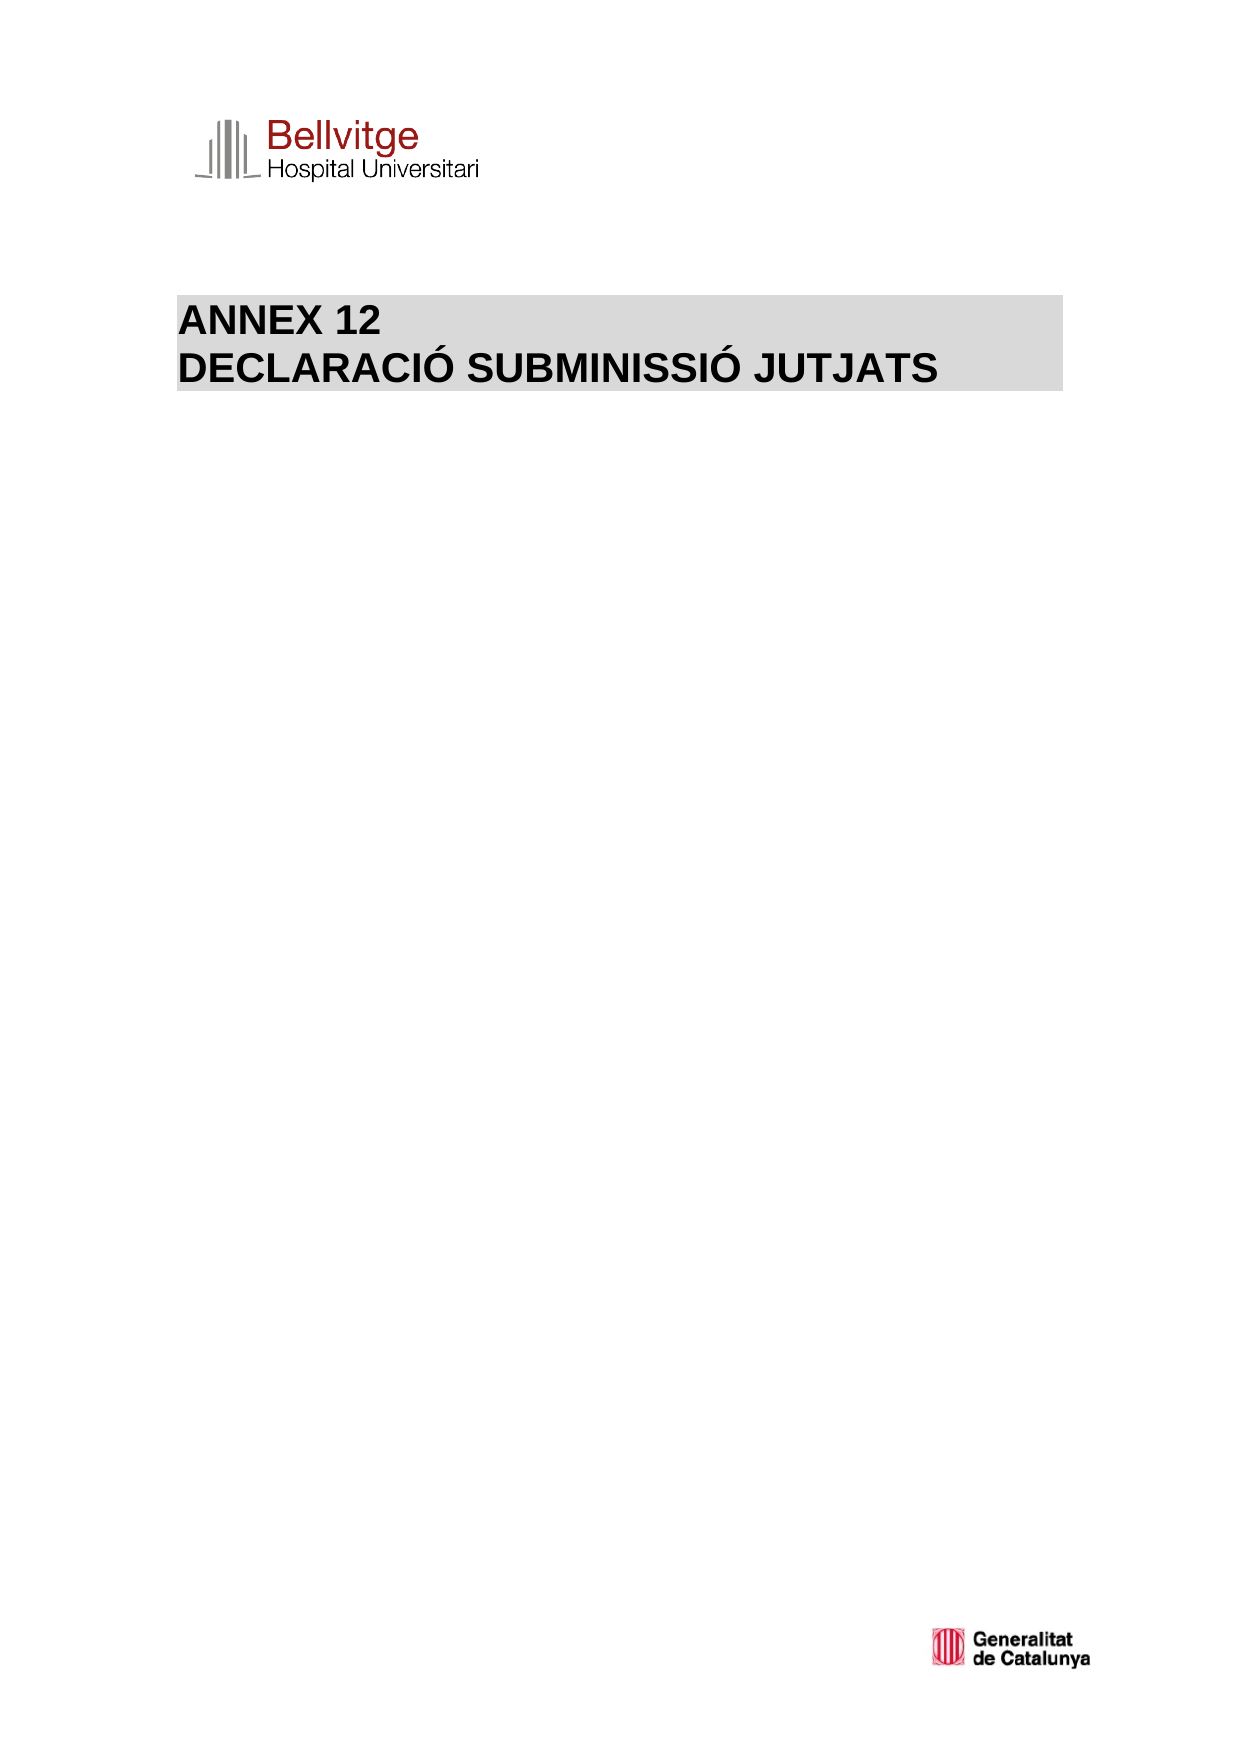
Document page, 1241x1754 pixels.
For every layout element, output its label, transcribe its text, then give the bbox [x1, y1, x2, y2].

picture [893, 1621, 1129, 1674]
picture [177, 101, 496, 199]
text ANNEX 12 [177, 295, 1063, 343]
text DECLARACIÓ SUBMINISSIÓ JUTJATS [177, 343, 1063, 391]
